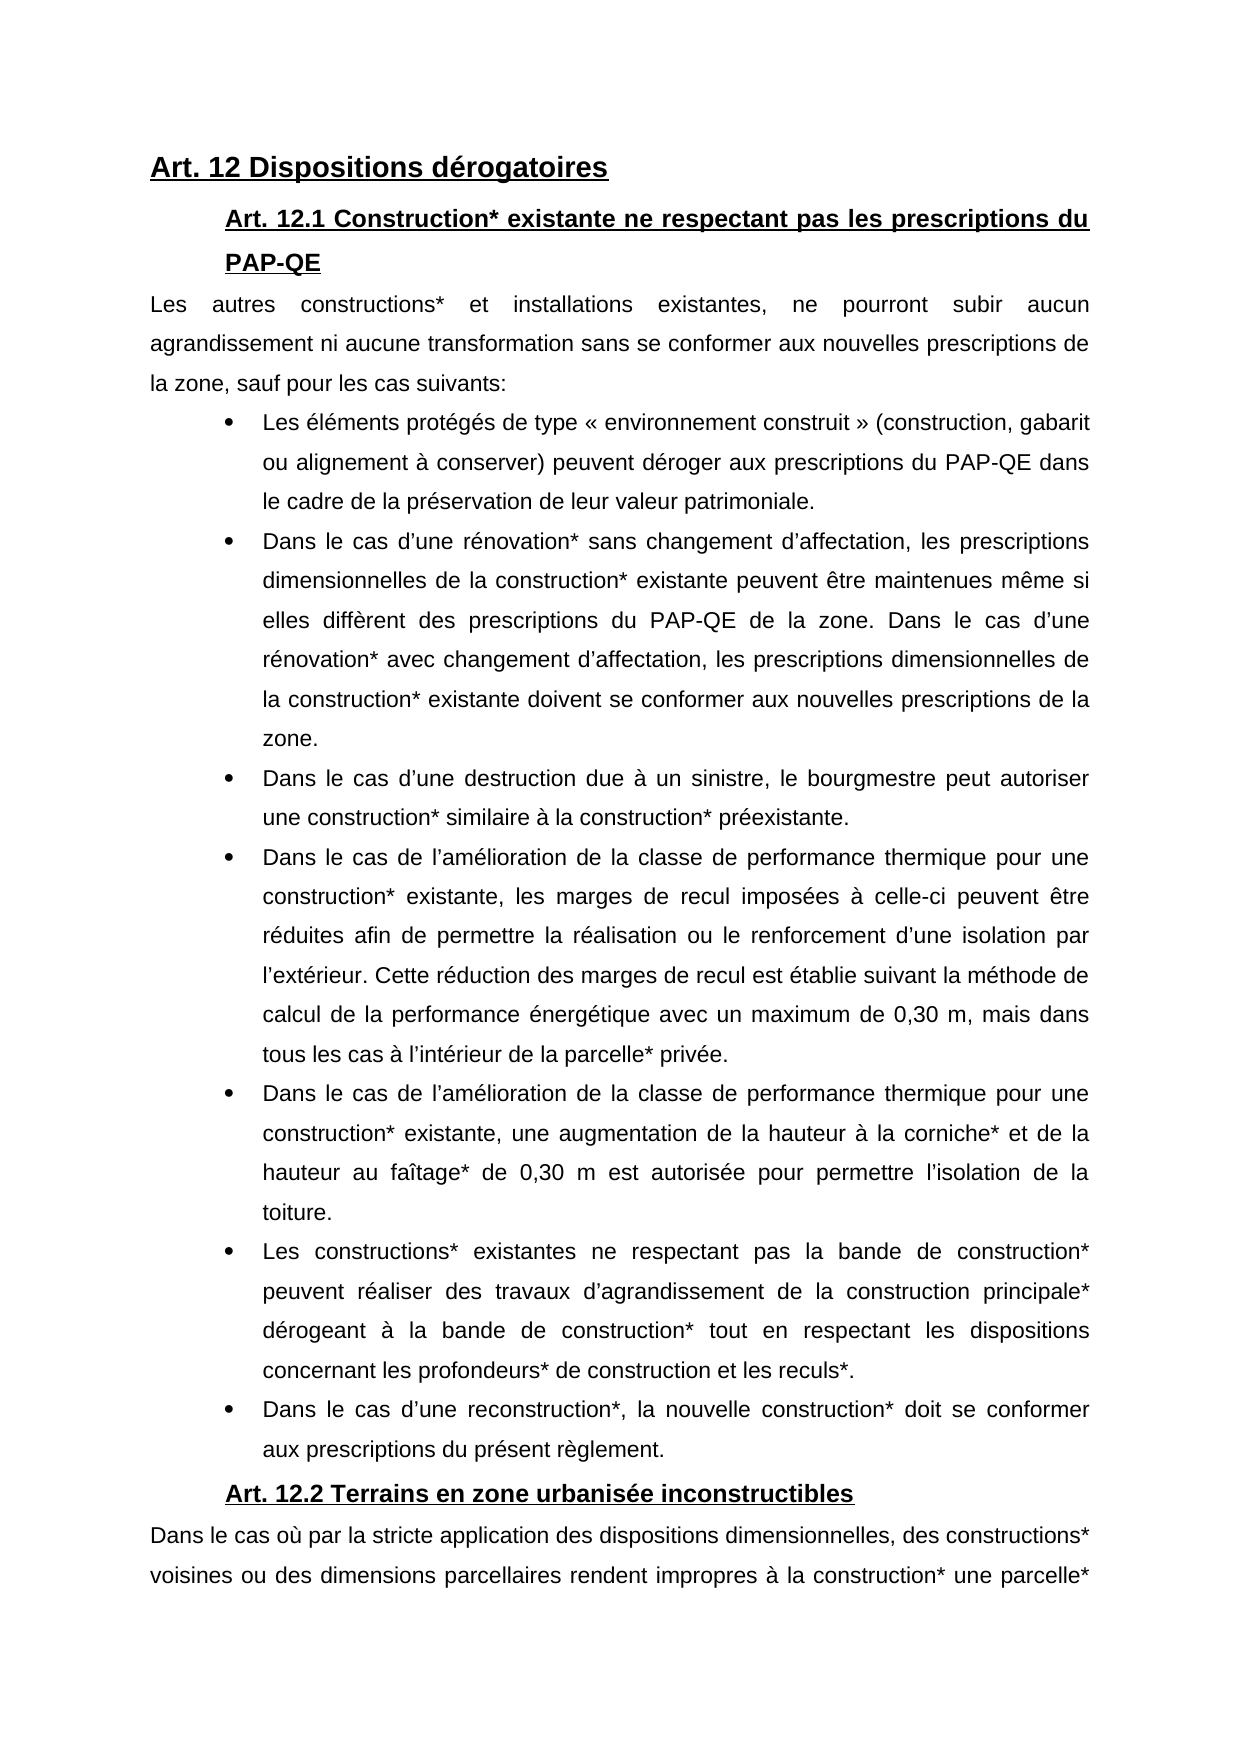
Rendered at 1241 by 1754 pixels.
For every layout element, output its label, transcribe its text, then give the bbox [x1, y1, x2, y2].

list Dans le cas de l’amélioration de la classe de performance thermique pour une construction* existante, les marges de recul imposées à celle-ci peuvent être réduites afin de permettre la réalisation ou le renforcement d’une isolation par l’extérieur. Cette réduction des marges de recul est établie suivant la méthode de calcul de la performance énergétique avec un maximum de 0,30 m, mais dans tous les cas à l’intérieur de la parcelle* privée. [225, 843, 1090, 1067]
list Dans le cas d’une destruction due à un sinistre, le bourgmestre peut autoriser une construction* similaire à la construction* préexistante. [225, 764, 1090, 830]
subtitle Art. 12.1 Construction* existante ne respectant pas les prescriptions du PAP-QE [225, 231, 1090, 276]
text Les autres constructions* et installations existantes, ne pourront subir aucun agrandissement ni aucune transformation sans se conformer aux nouvelles prescriptions de la zone, sauf pour les cas suivants: [150, 291, 1090, 396]
list Les éléments protégés de type « environnement construit » (construction, gabarit ou alignement à conserver) peuvent déroger aux prescriptions du PAP-QE dans le cadre de la préservation de leur valeur patrimoniale. [225, 409, 1090, 514]
subtitle Art. 12.1 Construction* existante ne respectant pas les prescriptions du PAP-QE [225, 204, 1090, 229]
subtitle Art. 12 Dispositions dérogatoires [150, 150, 1090, 183]
list Dans le cas d’une reconstruction*, la nouvelle construction* doit se conformer aux prescriptions du présent règlement. [225, 1396, 1090, 1462]
subtitle Art. 12.2 Terrains en zone urbanisée inconstructibles [225, 1479, 1090, 1508]
list Dans le cas de l’amélioration de la classe de performance thermique pour une construction* existante, une augmentation de la hauteur à la corniche* et de la hauteur au faîtage* de 0,30 m est autorisée pour permettre l’isolation de la toiture. [225, 1080, 1090, 1225]
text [150, 1522, 1090, 1588]
list Les constructions* existantes ne respectant pas la bande de construction* peuvent réaliser des travaux d’agrandissement de la construction principale* dérogeant à la bande de construction* tout en respectant les dispositions concernant les profondeurs* de construction et les reculs*. [225, 1238, 1090, 1383]
list Dans le cas d’une rénovation* sans changement d’affectation, les prescriptions dimensionnelles de la construction* existante peuvent être maintenues même si elles diffèrent des prescriptions du PAP-QE de la zone. Dans le cas d’une rénovation* avec changement d’affectation, les prescriptions dimensionnelles de la construction* existante doivent se conformer aux nouvelles prescriptions de la zone. [225, 528, 1090, 751]
